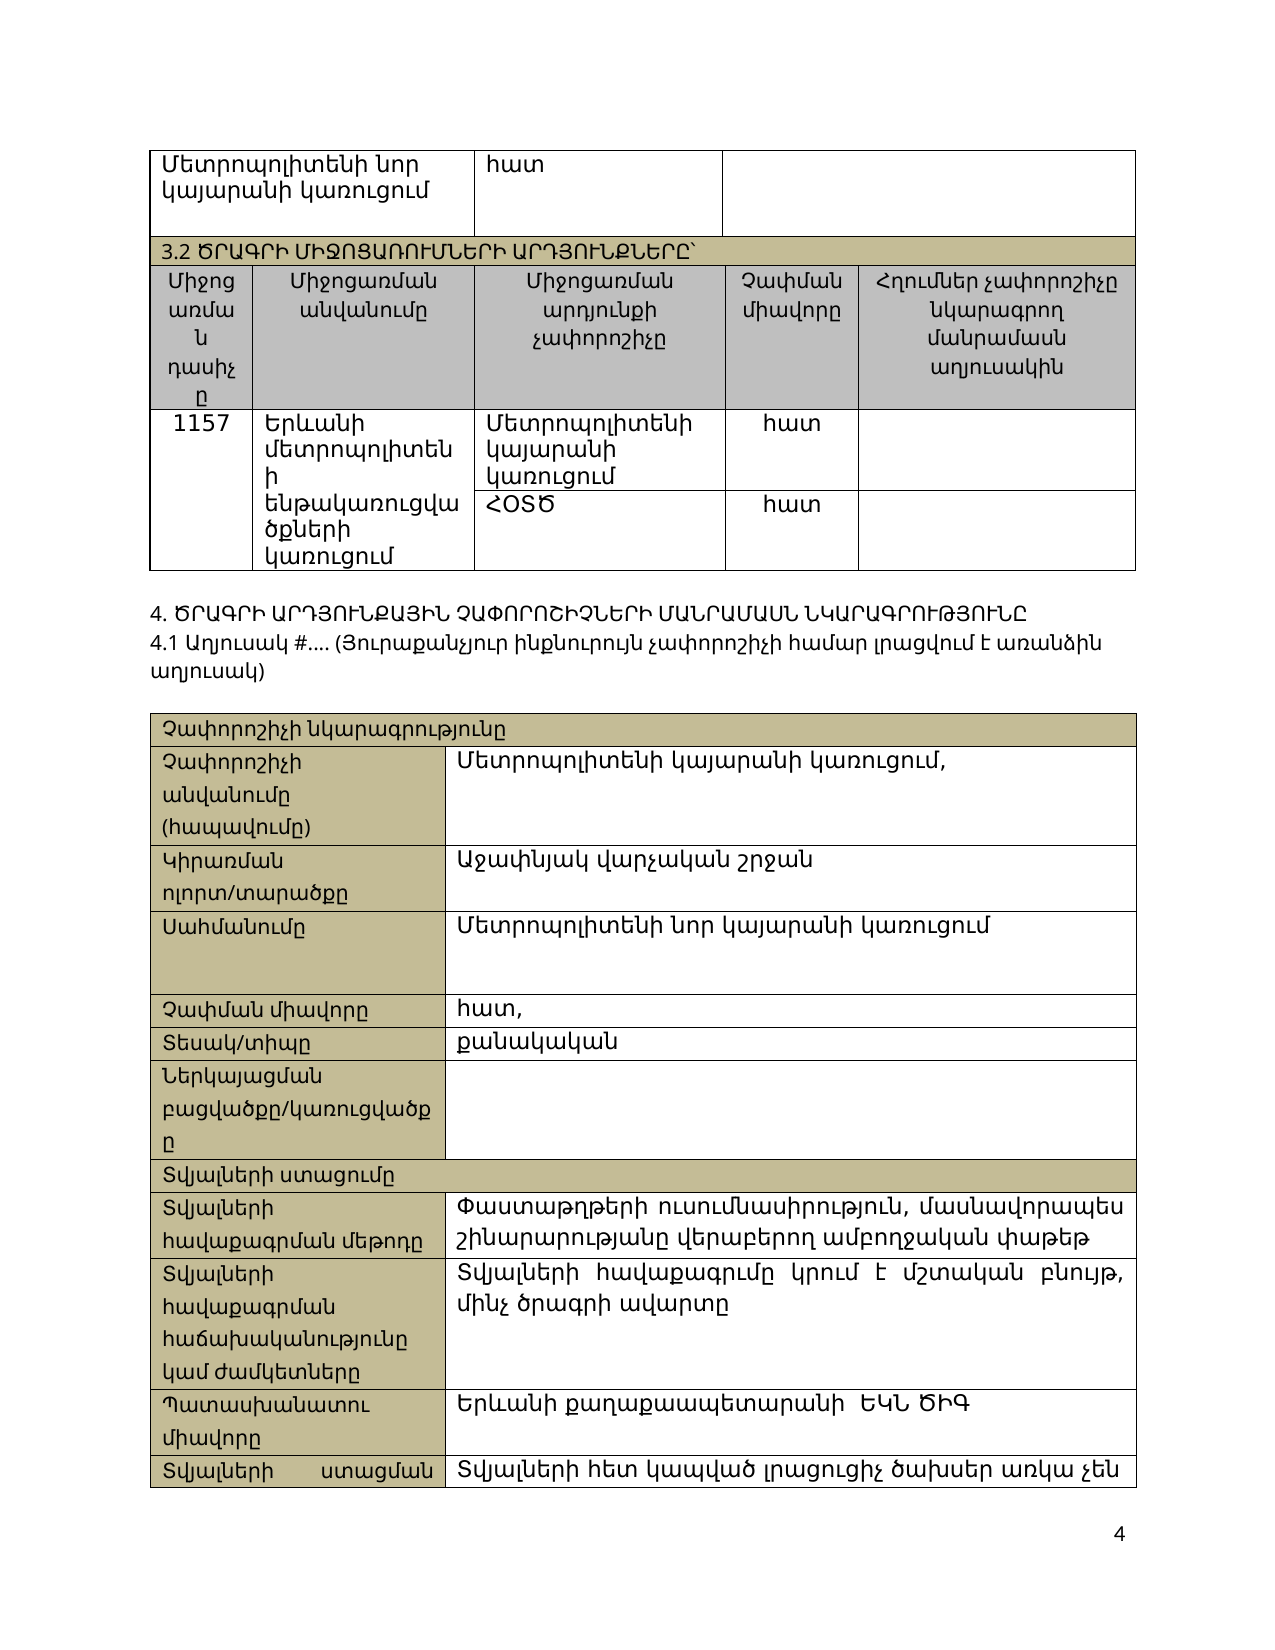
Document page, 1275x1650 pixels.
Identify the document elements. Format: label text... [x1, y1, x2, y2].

table_cell Չափման միավորը [151, 995, 445, 1027]
table_cell Հղումներ չափորոշիչը նկարագրող մանրամասն աղյուսակին [859, 266, 1135, 409]
table_cell Մետրոպոլիտենի նոր կայարանի կառուցում [446, 912, 1136, 994]
table_cell Մետրոպոլիտենի նոր կայարանի կառուցում [151, 151, 474, 236]
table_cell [446, 1456, 1136, 1487]
text 4. ԾՐԱԳՐԻ ԱՐԴՅՈՒՆՔԱՅԻՆ ՉԱՓՈՐՈՇԻՉՆԵՐԻ ՄԱՆՐԱՄԱՍՆ ՆԿԱՐԱԳՐՈՒԹՅՈՒՆԸ [150, 599, 1125, 628]
table_cell Ներկայացման բացվածքը/կառուցվածքը [151, 1061, 445, 1159]
table_cell Կիրառման ոլորտ/տարածքը [151, 846, 445, 911]
table_cell Չափորոշիչի անվանումը (հապավումը) [151, 747, 445, 845]
table_cell Սահմանումը [151, 912, 445, 994]
table_cell հատ, [446, 995, 1136, 1027]
table_cell Երևանի մետրոպոլիտենի ենթակառուցվածքների կառուցում [253, 410, 474, 570]
table_cell ՀՕՏԾ [475, 491, 725, 570]
table_cell [446, 1061, 1136, 1159]
table_cell Մետրոպոլիտենի կայարանի կառուցում, [446, 747, 1136, 845]
table_cell Տվյալների հավաքագրման հաճախականությունը կամ ժամկետները [151, 1259, 445, 1389]
table_cell հատ [475, 151, 722, 236]
table_cell Միջոցառման դասիչը [151, 266, 252, 409]
table_cell [859, 491, 1135, 570]
table_cell Տվյալների ստացումը [151, 1160, 1136, 1192]
text 4.1 Աղյուսակ #.... (Յուրաքանչյուր ինքնուրույն չափորոշիչի համար լրացվում է առանձին աղյուսակ) [150, 628, 1125, 684]
table_cell Տեսակ/տիպը [151, 1028, 445, 1060]
table_cell 1157 [151, 410, 252, 570]
table_cell [859, 410, 1135, 490]
table_cell [723, 151, 1135, 236]
table_cell 3.2 ԾՐԱԳՐԻ ՄԻՋՈՑԱՌՈՒՄՆԵՐԻ ԱՐԴՅՈՒՆՔՆԵՐԸ՝ [151, 237, 1135, 265]
table_cell Միջոցառման արդյունքի չափորոշիչը [475, 266, 725, 409]
table_cell Չափման միավորը [726, 266, 858, 409]
table_cell Միջոցառման անվանումը [253, 266, 474, 409]
table_cell Տվյալների հավաքագրւմը կրում է մշտական բնույթ, մինչ ծրագրի ավարտը [446, 1259, 1136, 1389]
table_cell հատ [726, 410, 858, 490]
table_cell Փաստաթղթերի ուսումնասիրություն, մասնավորապես շինարարությանը վերաբերող ամբողջական փաթեթ [446, 1193, 1136, 1258]
table_cell քանակական [446, 1028, 1136, 1060]
table_cell Մետրոպոլիտենի կայարանի կառուցում [475, 410, 725, 490]
table_cell Աջափնյակ վարչական շրջան [446, 846, 1136, 911]
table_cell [151, 1456, 445, 1487]
table_cell Երևանի քաղաքաապետարանի ԵԿՆ ԾԻԳ [446, 1390, 1136, 1455]
table_cell Տվյալների հավաքագրման մեթոդը [151, 1193, 445, 1258]
table_header Չափորոշիչի նկարագրությունը [151, 714, 1136, 746]
table_cell հատ [726, 491, 858, 570]
table_cell Պատասխանատու միավորը [151, 1390, 445, 1455]
